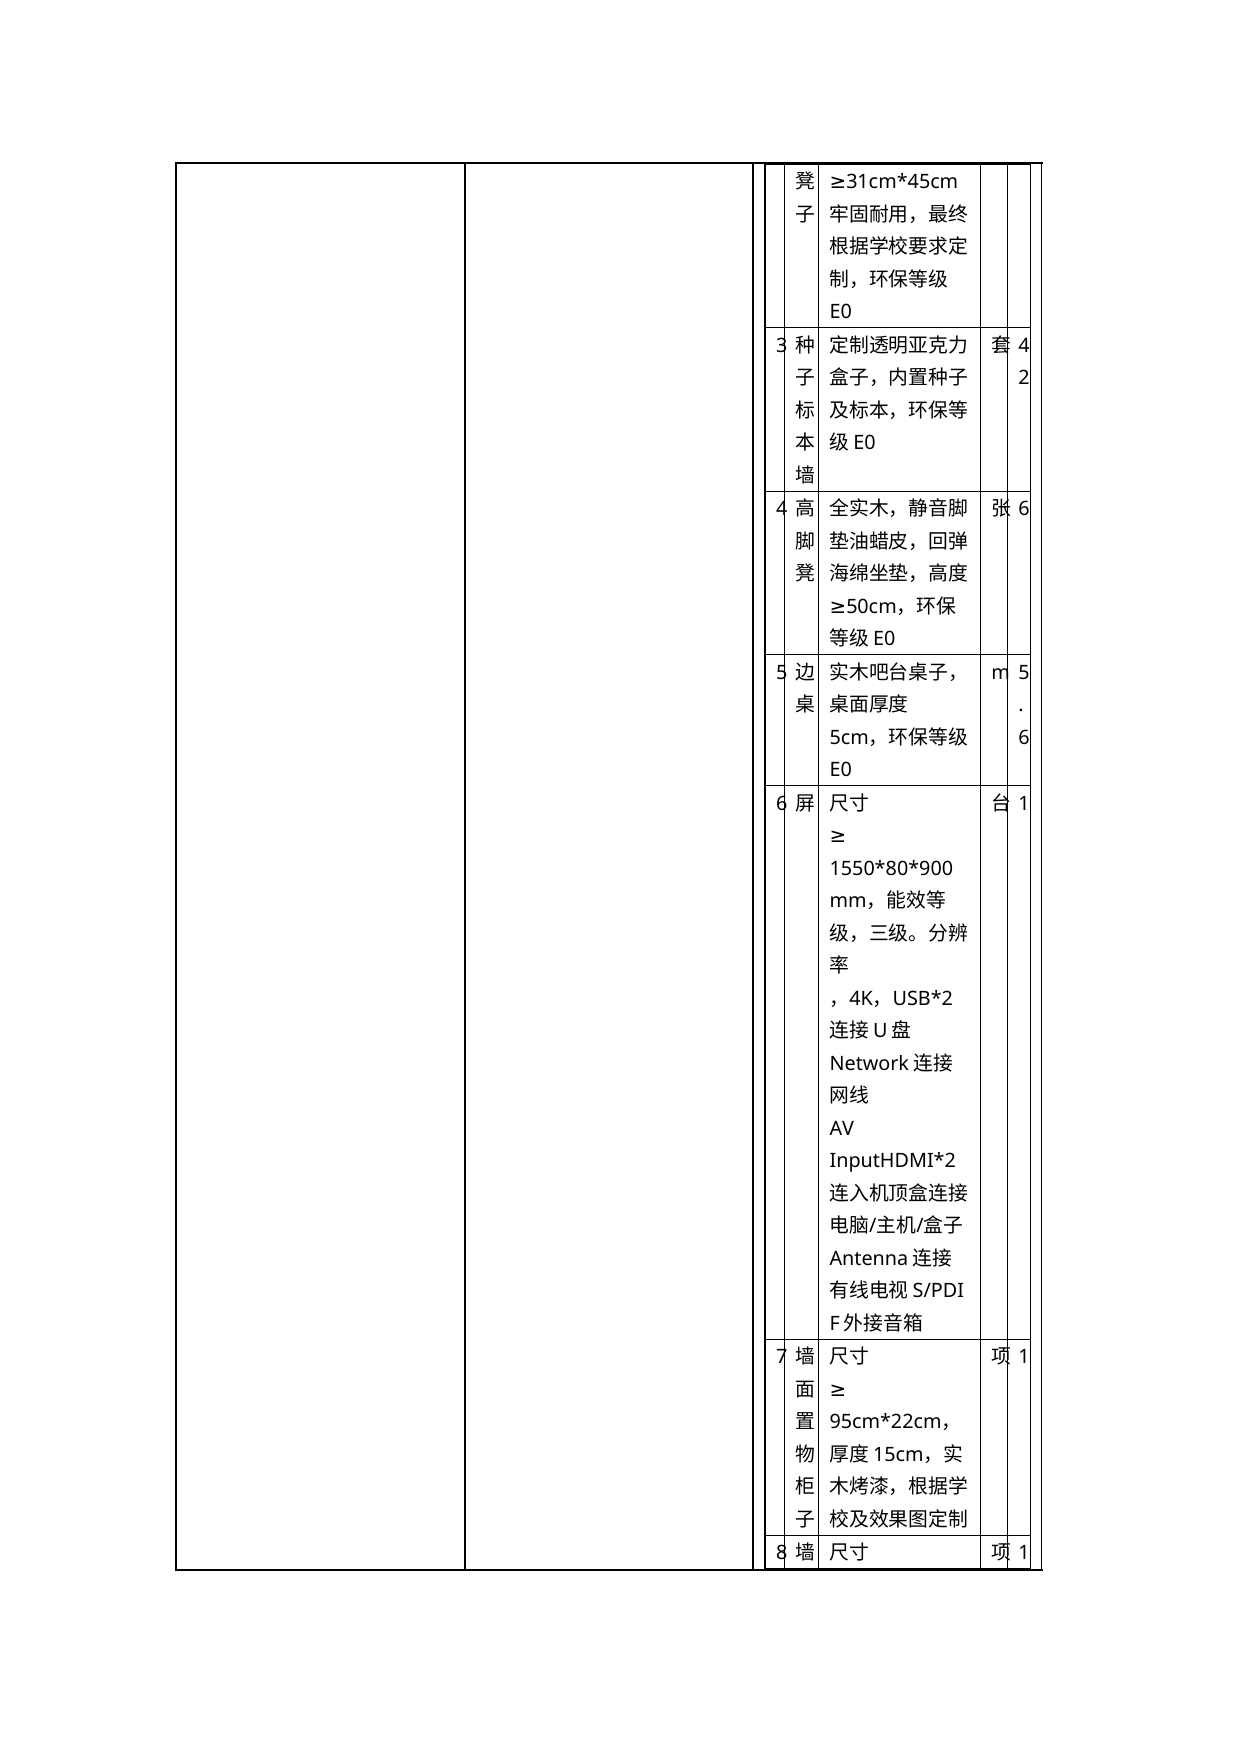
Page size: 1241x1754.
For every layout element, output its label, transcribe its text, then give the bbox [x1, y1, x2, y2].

table_cell [785, 1340, 818, 1535]
table_cell [1031, 164, 1041, 1569]
table_cell [766, 786, 784, 1339]
table_cell [981, 1536, 1007, 1568]
table_cell [1008, 328, 1030, 491]
table_cell [785, 165, 818, 327]
table_cell [819, 1536, 980, 1568]
table_cell [785, 492, 818, 654]
table_cell [1008, 165, 1030, 327]
table_cell [819, 1340, 980, 1535]
table_cell [819, 786, 980, 1339]
table_cell [1008, 492, 1030, 654]
table_cell [785, 655, 818, 785]
table_cell [1008, 786, 1030, 1339]
table_cell [766, 1340, 784, 1535]
table_cell [754, 164, 764, 1569]
table_cell [981, 492, 1007, 654]
table_cell [766, 328, 784, 491]
table_cell [819, 655, 980, 785]
table_cell [766, 492, 784, 654]
table_cell [819, 328, 980, 491]
table_cell [785, 1536, 818, 1568]
table_cell [766, 655, 784, 785]
table_cell [981, 1340, 1007, 1535]
table_cell [981, 328, 1007, 491]
table_cell [981, 655, 1007, 785]
table_cell [981, 786, 1007, 1339]
table_cell [766, 165, 784, 327]
table_cell [819, 492, 980, 654]
table_cell [785, 328, 818, 491]
table_cell 8 [177, 164, 464, 1569]
table_cell [819, 165, 980, 327]
table_cell [1008, 655, 1030, 785]
table_cell [1008, 1536, 1030, 1568]
table_cell [1008, 1340, 1030, 1535]
table_cell [981, 165, 1007, 327]
table_cell [785, 786, 818, 1339]
table_cell [766, 1536, 784, 1568]
table_cell [466, 164, 752, 1569]
